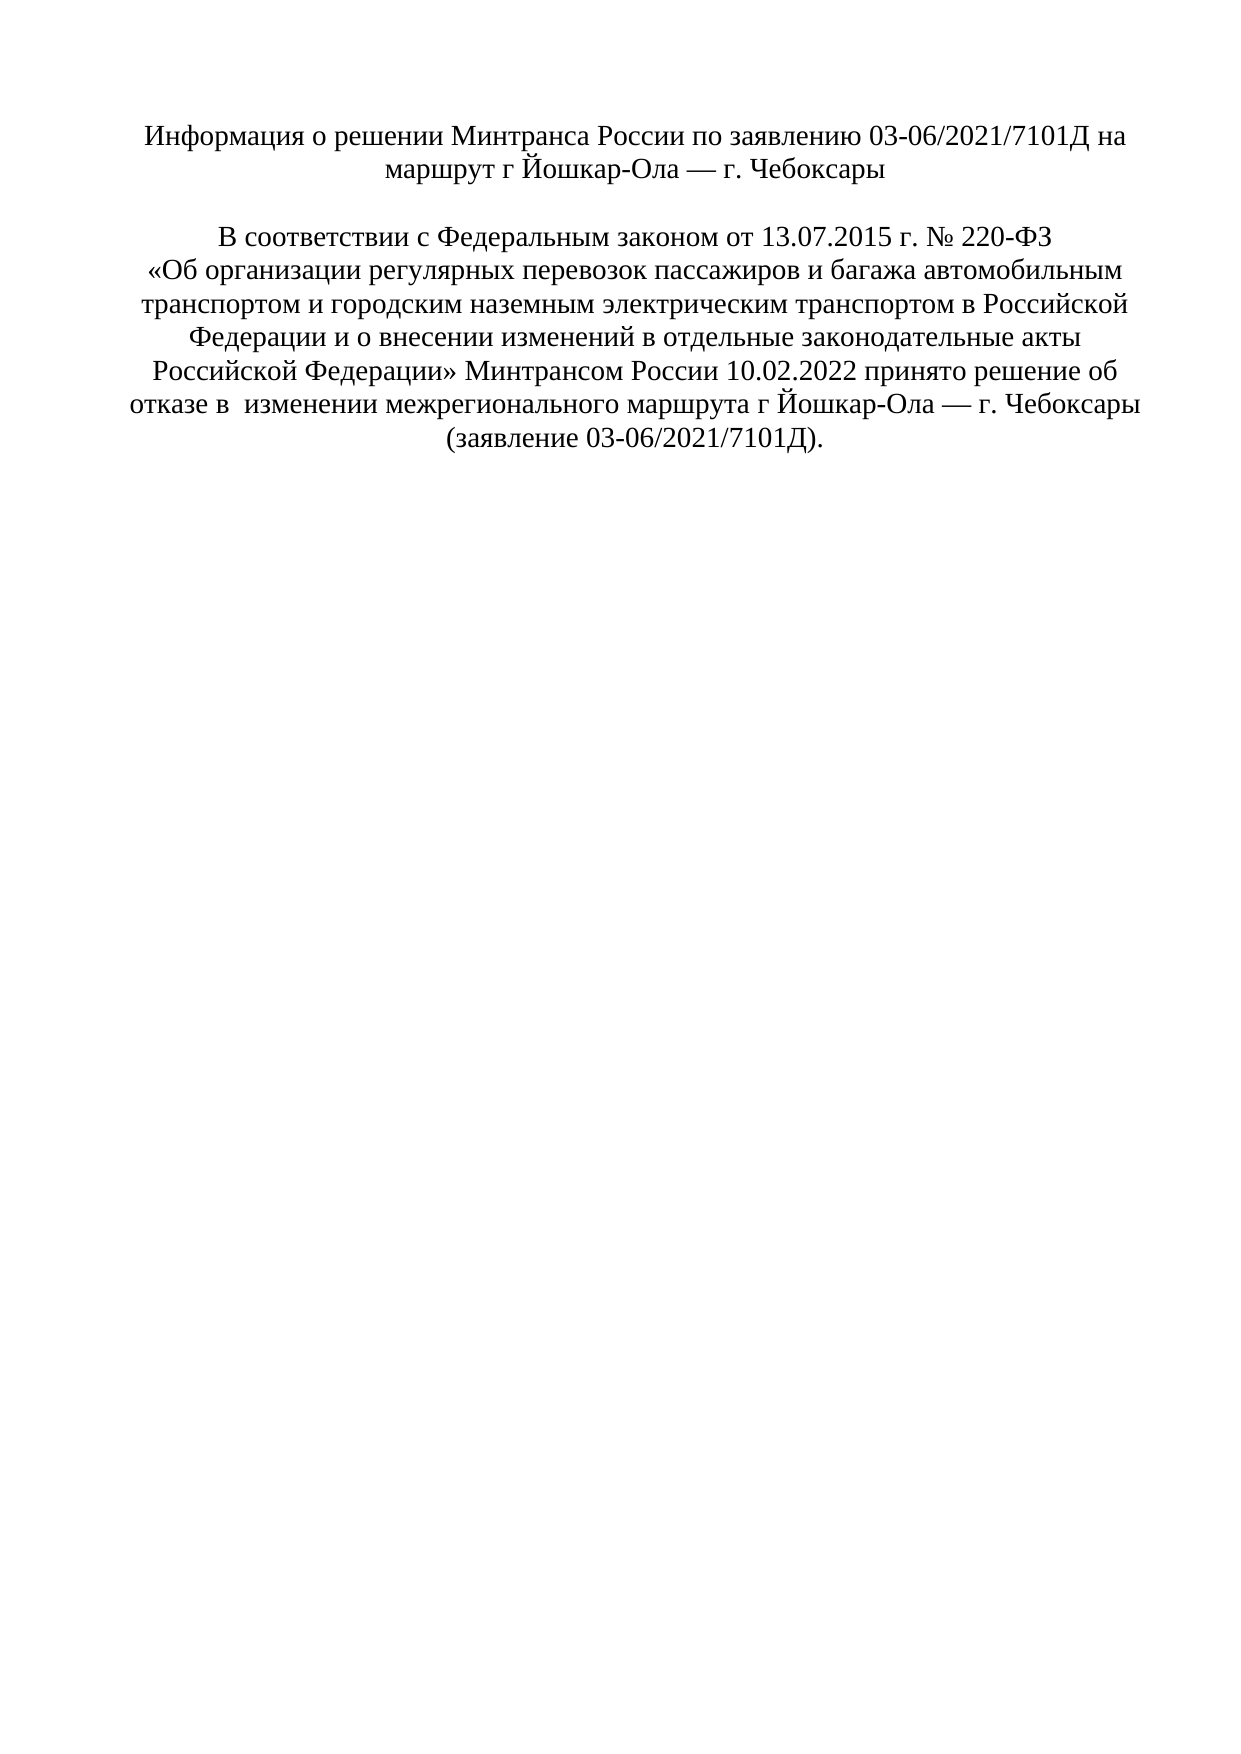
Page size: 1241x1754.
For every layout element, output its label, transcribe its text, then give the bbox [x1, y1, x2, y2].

text Информация о решении Минтранса России по заявлению 03-06/2021/7101Д на маршрут г Йошкар-Ола — г. Чебоксары [118, 118, 1152, 185]
text В соответствии с Федеральным законом от 13.07.2015 г. № 220-ФЗ «Об организации регулярных перевозок пассажиров и багажа автомобильным транспортом и городским наземным электрическим транспортом в Российской Федерации и о внесении изменений в отдельные законодательные акты Российской Федерации» Минтрансом России 10.02.2022 принято решение об отказе в изменении межрегионального маршрута г Йошкар-Ола — г. Чебоксары (заявление 03-06/2021/7101Д). [118, 219, 1152, 453]
